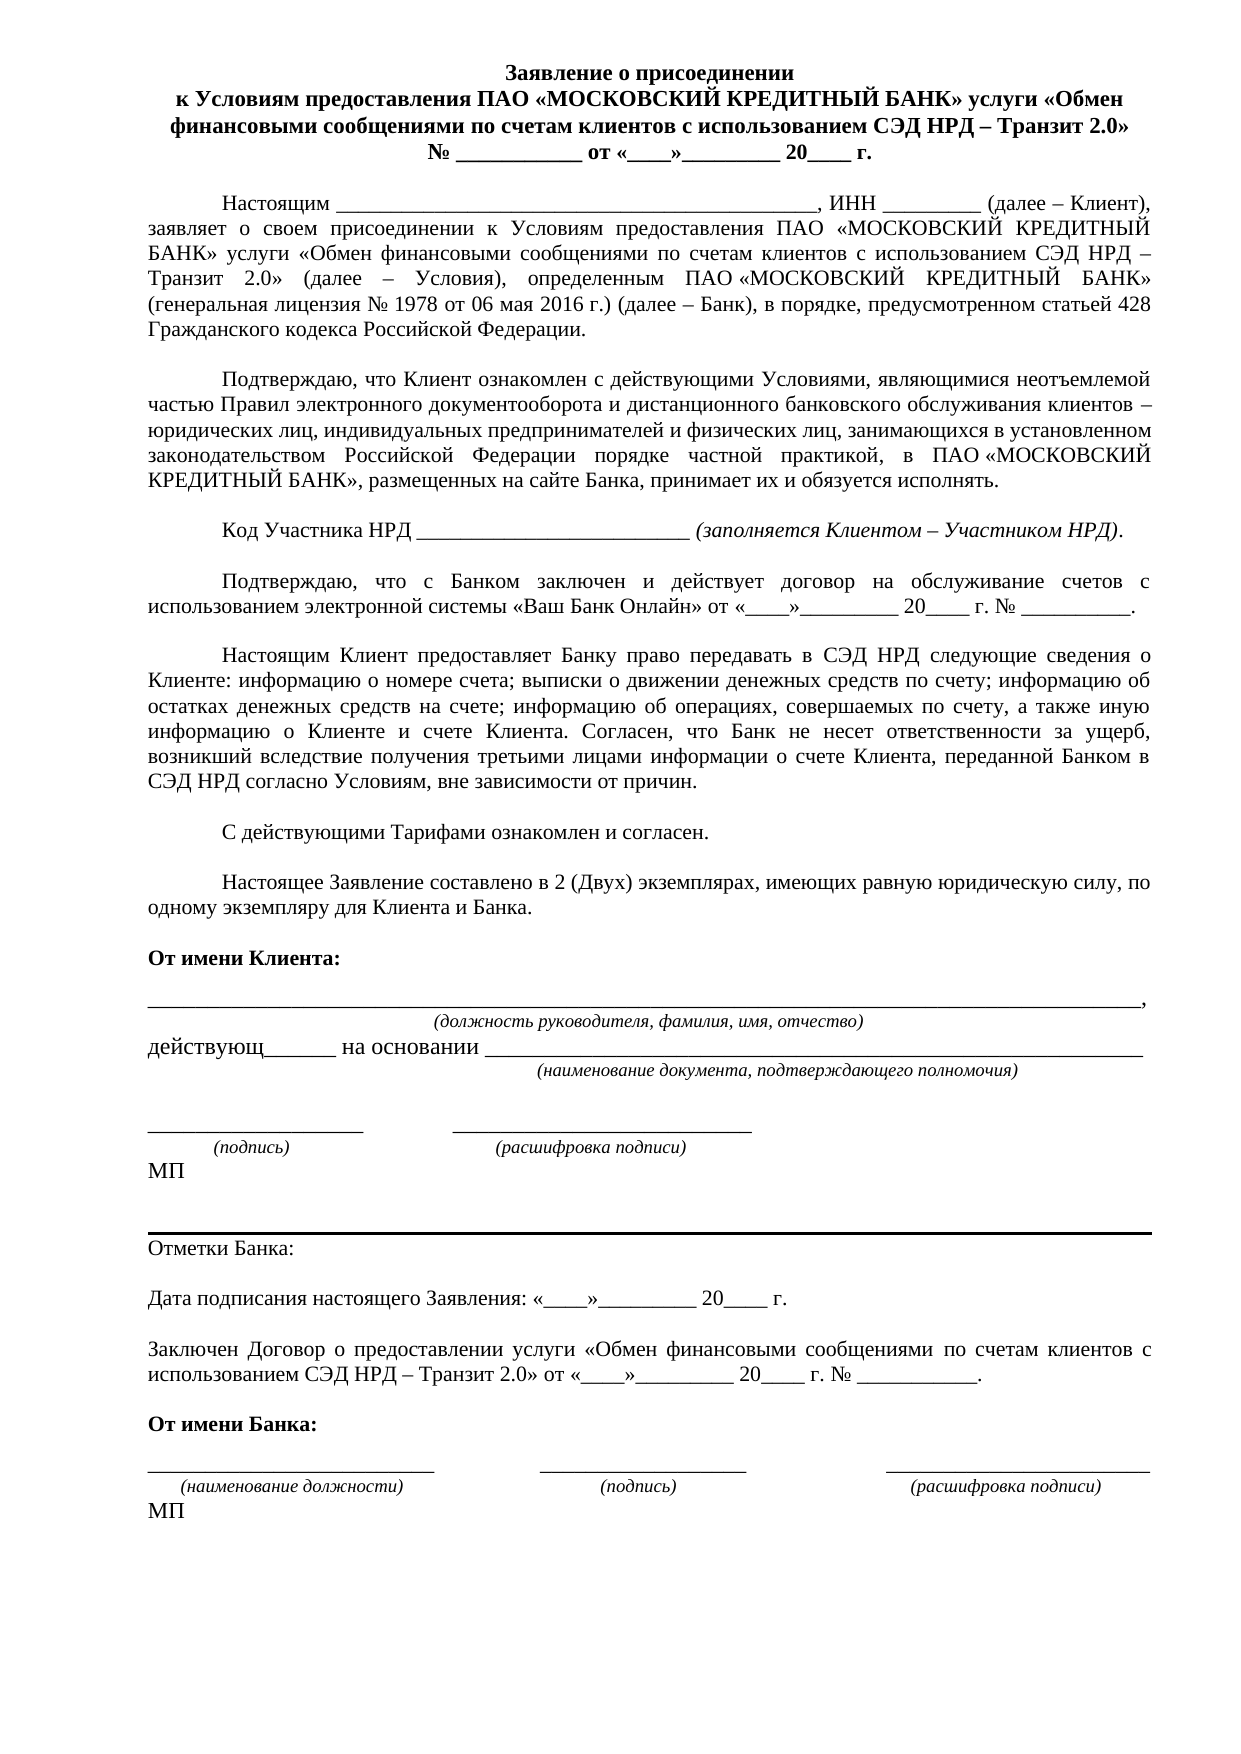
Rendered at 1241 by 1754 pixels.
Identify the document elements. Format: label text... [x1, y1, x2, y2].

text (подпись) (расшифровка подписи) [148, 1136, 1152, 1158]
text __________________ _________________________ [148, 1108, 1152, 1136]
text Настоящим Клиент предоставляет Банку право передавать в СЭД НРД следующие сведения о Клиенте: информацию о номере счета; выписки о движении денежных средств по счету; информацию об остатках денежных средств на счете; информацию об операциях, совершаемых по счету, а также иную информацию о Клиенте и счете Клиента. Согласен, что Банк не несет ответственности за ущерб, возникший вследствие получения третьими лицами информации о счете Клиента, переданной Банком в СЭД НРД согласно Условиям, вне зависимости от причин. [148, 642, 1152, 793]
text Настоящим ____________________________________________, ИНН _________ (далее – Клиент), заявляет о своем присоединении к Условиям предоставления ПАО «МОСКОВСКИЙ КРЕДИТНЫЙ БАНК» услуги «Обмен финансовыми сообщениями по счетам клиентов с использованием СЭД НРД – Транзит 2.0» (далее – Условия), определенным ПАО «МОСКОВСКИЙ КРЕДИТНЫЙ БАНК» (генеральная лицензия № 1978 от 06 мая 2016 г.) (далее – Банк), в порядке, предусмотренном статьей 428 Гражданского кодекса Российской Федерации. [148, 190, 1152, 341]
text От имени Банка: [148, 1411, 1152, 1436]
text МП [148, 1497, 1152, 1523]
text МП [148, 1158, 1152, 1184]
text Дата подписания настоящего Заявления: «____»_________ 20____ г. [148, 1285, 1152, 1310]
text ___________________________________________________________________________________, [148, 982, 1152, 1010]
text (наименование документа, подтверждающего полномочия) [148, 1059, 1152, 1081]
text № ___________ от «____»_________ 20____ г. [148, 138, 1152, 164]
text Заявление о присоединении [148, 59, 1152, 85]
text (должность руководителя, фамилия, имя, отчество) [148, 1010, 1152, 1032]
text Подтверждаю, что с Банком заключен и действует договор на обслуживание счетов с использованием электронной системы «Ваш Банк Онлайн» от «____»_________ 20____ г. № __________. [148, 568, 1152, 618]
text (наименование должности) (подпись) (расшифровка подписи) [148, 1475, 1152, 1497]
text _________________________ __________________ _______________________ [148, 1449, 1152, 1475]
text От имени Клиента: [148, 945, 1152, 970]
text С действующими Тарифами ознакомлен и согласен. [148, 819, 1152, 844]
text Код Участника НРД _________________________ (заполняется Клиентом – Участником НРД). [148, 517, 1152, 543]
text действующ______ на основании _______________________________________________________ [148, 1032, 1152, 1059]
text Отметки Банка: [148, 1235, 1152, 1260]
text Подтверждаю, что Клиент ознакомлен с действующими Условиями, являющимися неотъемлемой частью Правил электронного документооборота и дистанционного банковского обслуживания клиентов – юридических лиц, индивидуальных предпринимателей и физических лиц, занимающихся в установленном законодательством Российской Федерации порядке частной практикой, в ПАО «МОСКОВСКИЙ КРЕДИТНЫЙ БАНК», размещенных на сайте Банка, принимает их и обязуется исполнять. [148, 366, 1152, 492]
text Настоящее Заявление составлено в 2 (Двух) экземплярах, имеющих равную юридическую силу, по одному экземпляру для Клиента и Банка. [148, 869, 1152, 919]
text Заключен Договор о предоставлении услуги «Обмен финансовыми сообщениями по счетам клиентов с использованием СЭД НРД – Транзит 2.0» от «____»_________ 20____ г. № ___________. [148, 1336, 1152, 1386]
text к Условиям предоставления ПАО «МОСКОВСКИЙ КРЕДИТНЫЙ БАНК» услуги «Обмен финансовыми сообщениями по счетам клиентов с использованием СЭД НРД – Транзит 2.0» [148, 85, 1152, 138]
